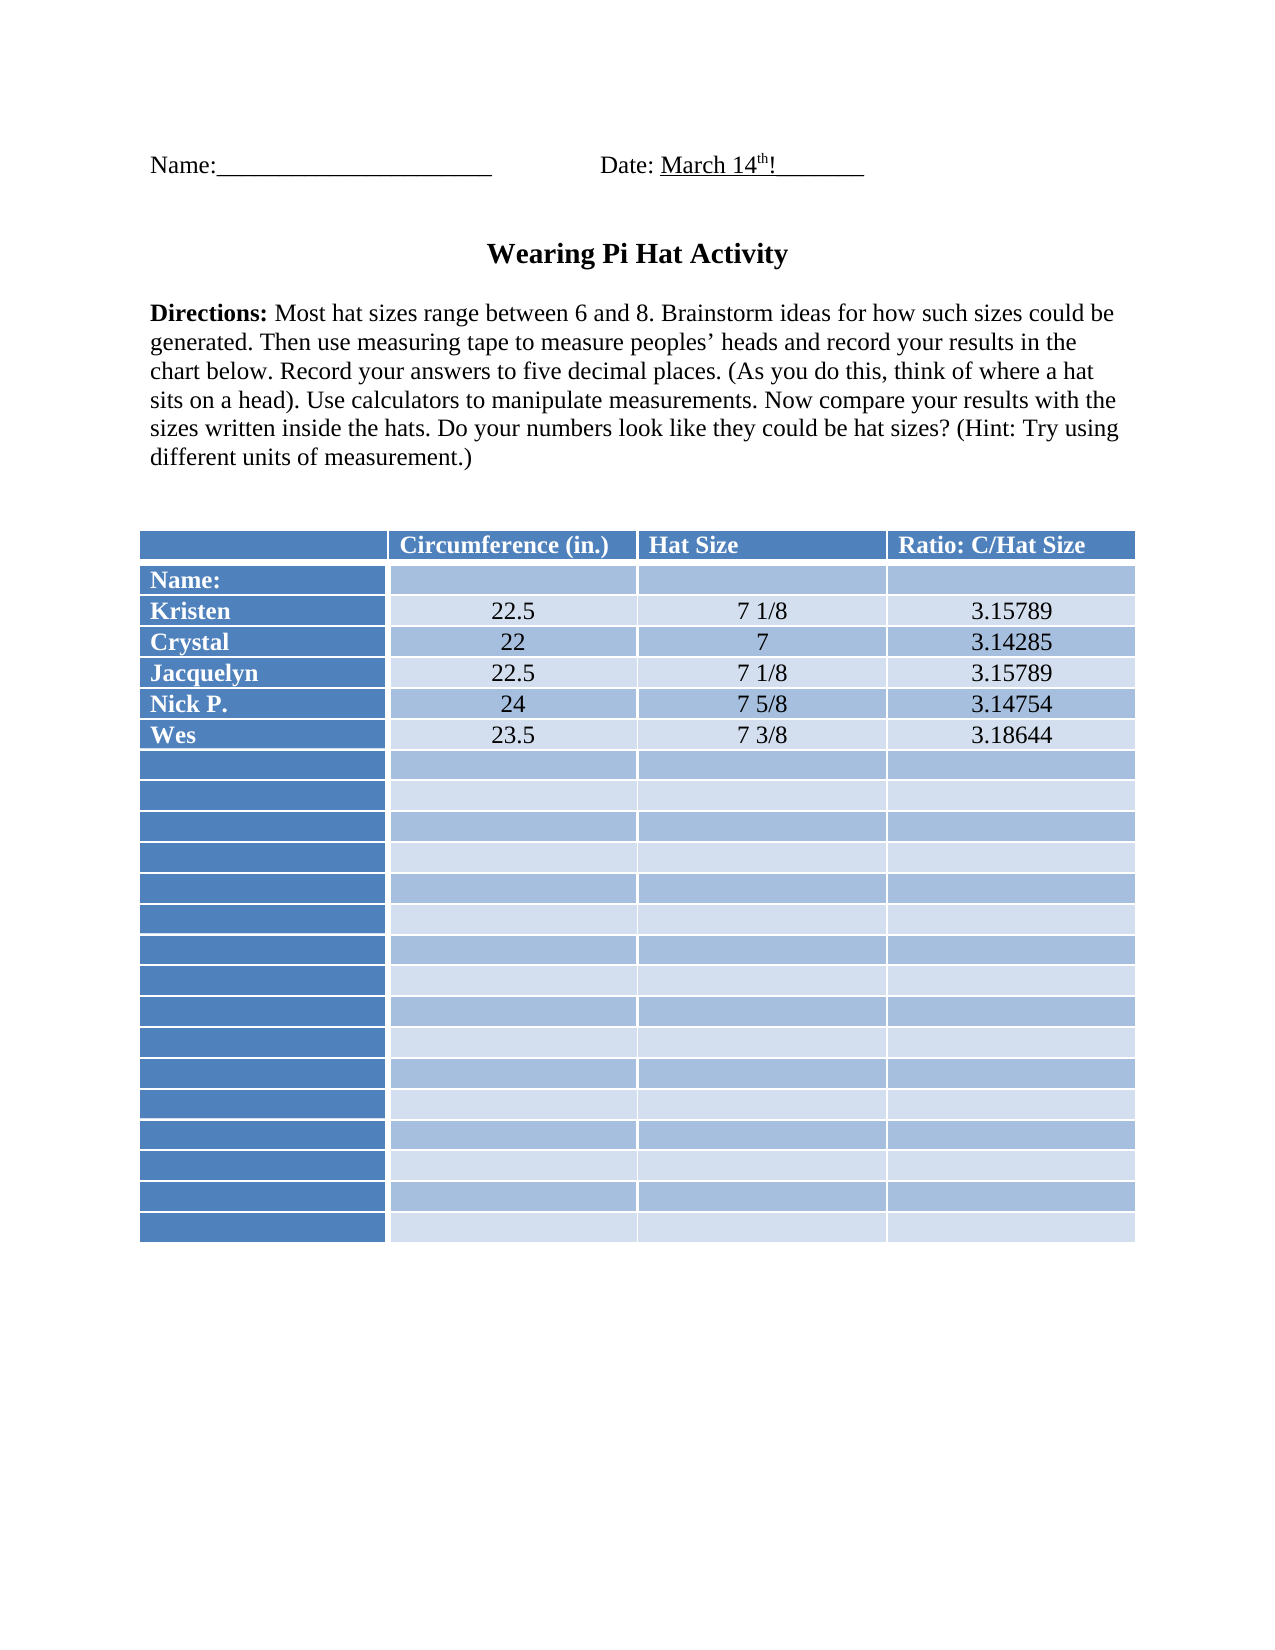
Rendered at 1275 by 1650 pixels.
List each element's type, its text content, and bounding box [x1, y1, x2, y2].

table_cell [888, 966, 1135, 995]
table_cell Nick P. [140, 689, 385, 718]
table_cell [391, 936, 636, 964]
table_cell [888, 751, 1135, 779]
table_header Hat Size [639, 531, 886, 559]
table_cell [140, 1213, 385, 1242]
table_cell [391, 997, 636, 1026]
table_cell 3.14285 [888, 627, 1135, 656]
table_cell [639, 1059, 886, 1088]
text Directions: Most hat sizes range between 6 and 8. Brainstorm ideas for how such sizes could be generated. Then use measuring tape to measure peoples’ heads and record your results in the chart below. Record your answers to five decimal places. (As you do this, think of where a hat sits on a head). Use calculators to manipulate measurements. Now compare your results with the sizes written inside the hats. Do your numbers look like they could be hat sizes? (Hint: Try using different units of measurement.) [150, 298, 1125, 471]
table_cell [140, 1028, 385, 1057]
table_cell [140, 997, 385, 1026]
table_cell [391, 751, 636, 779]
table_cell 22.5 [391, 658, 637, 687]
table_cell [638, 1090, 886, 1118]
table_cell [888, 812, 1135, 841]
table_header Ratio: C/Hat Size [888, 531, 1135, 559]
table_cell 7 3/8 [638, 720, 886, 748]
table_cell [888, 781, 1135, 810]
table_cell Jacquelyn [140, 658, 385, 687]
table_cell [639, 936, 886, 964]
table_cell [638, 1028, 886, 1057]
table_cell 7 5/8 [639, 689, 886, 718]
table_cell [888, 1182, 1135, 1211]
table_cell [391, 781, 637, 810]
table_cell [391, 1090, 637, 1118]
table_cell [888, 997, 1135, 1026]
table_cell [639, 874, 886, 903]
table_cell [639, 751, 886, 779]
table_cell [391, 1213, 637, 1242]
table_cell [391, 874, 636, 903]
table_header [140, 531, 387, 559]
table_cell [888, 905, 1135, 933]
table_cell [140, 751, 385, 779]
table_cell 22.5 [391, 596, 637, 625]
table_cell [888, 1121, 1135, 1149]
table_cell [391, 843, 637, 872]
table_cell [639, 1121, 886, 1149]
table_cell [888, 1090, 1135, 1118]
table_cell [140, 1182, 385, 1211]
text Name:______________________ Date: March 14th!_______ [150, 150, 1125, 179]
table_cell [888, 1059, 1135, 1088]
table_cell [639, 1182, 886, 1211]
table_cell 24 [391, 689, 636, 718]
table_cell [391, 812, 636, 841]
table_cell [140, 1059, 385, 1088]
table_cell [391, 1121, 636, 1149]
table_cell [391, 905, 637, 933]
table_cell [639, 812, 886, 841]
table_cell [391, 1059, 636, 1088]
table_cell 3.15789 [888, 596, 1135, 625]
table_cell [140, 966, 385, 995]
table_cell [140, 812, 385, 841]
table_cell [639, 997, 886, 1026]
table_cell [638, 966, 886, 995]
table_cell [638, 843, 886, 872]
table_cell [638, 781, 886, 810]
table_cell [140, 936, 385, 964]
table_cell 3.18644 [888, 720, 1135, 748]
table_cell [638, 905, 886, 933]
table_cell [888, 1151, 1135, 1180]
table_cell [140, 843, 385, 872]
table_cell 7 1/8 [638, 658, 886, 687]
table_header Circumference (in.) [389, 531, 636, 559]
table_cell [140, 1121, 385, 1149]
table_cell [140, 1090, 385, 1118]
table_cell 3.15789 [888, 658, 1135, 687]
table_cell Name: [140, 566, 385, 594]
table_cell 3.14754 [888, 689, 1135, 718]
table_cell [888, 566, 1135, 594]
table_cell [888, 1213, 1135, 1242]
table_cell 7 [639, 627, 886, 656]
table_cell [888, 843, 1135, 872]
table_cell [888, 1028, 1135, 1057]
table_cell [888, 936, 1135, 964]
text Wearing Pi Hat Activity [150, 236, 1125, 270]
table_cell [140, 1151, 385, 1180]
table_cell [391, 1182, 636, 1211]
table_cell 23.5 [391, 720, 637, 748]
table_cell Kristen [140, 596, 385, 625]
table_cell Crystal [140, 627, 385, 656]
table_cell [140, 781, 385, 810]
table_cell [888, 874, 1135, 903]
table_cell 7 1/8 [638, 596, 886, 625]
table_cell Wes [140, 720, 385, 748]
table_cell [391, 966, 637, 995]
table_cell [638, 1213, 886, 1242]
table_cell [639, 566, 886, 594]
table_cell 22 [391, 627, 636, 656]
table_cell [391, 1028, 637, 1057]
table_cell [391, 566, 636, 594]
table_cell [638, 1151, 886, 1180]
table_cell [140, 874, 385, 903]
table_cell [391, 1151, 637, 1180]
table_cell [140, 905, 385, 933]
